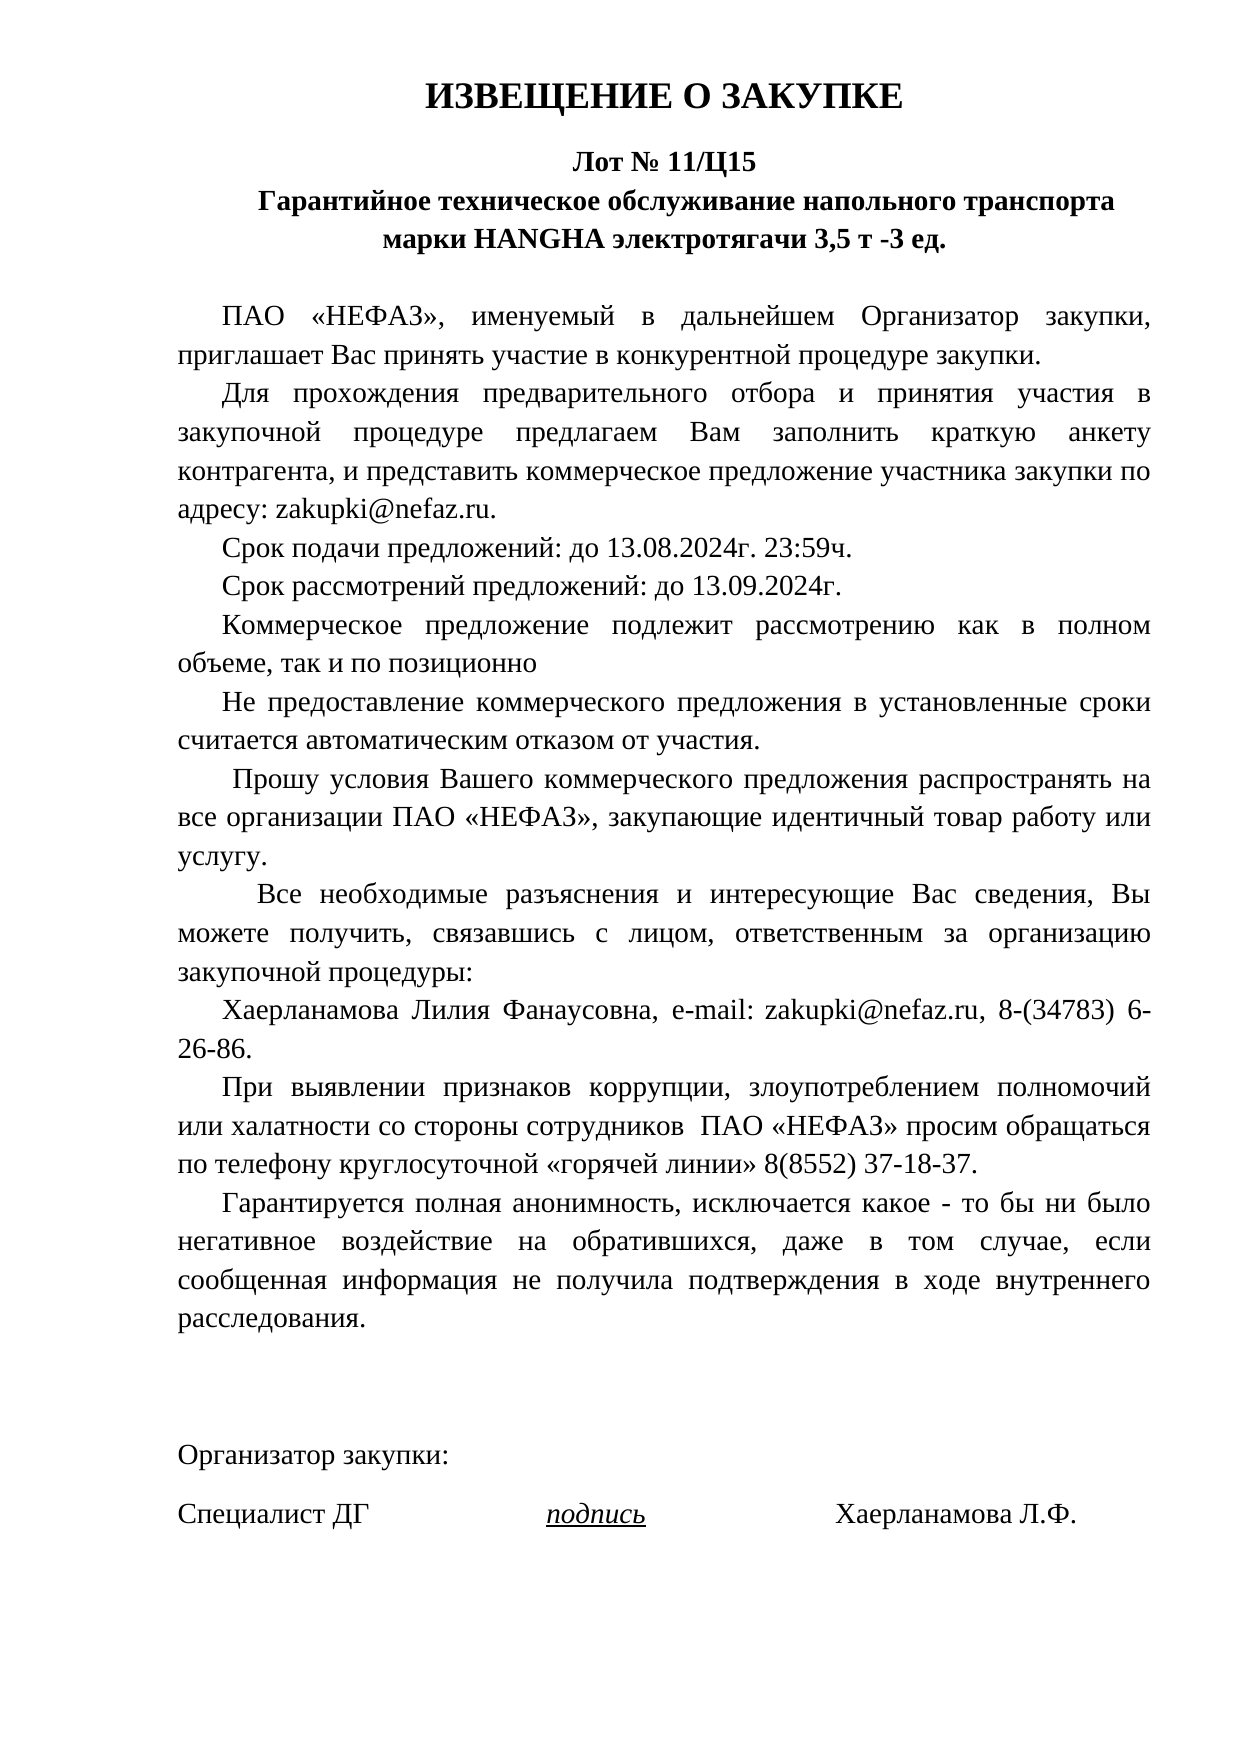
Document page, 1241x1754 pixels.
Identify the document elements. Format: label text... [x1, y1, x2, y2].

text ПАО «НЕФАЗ», именуемый в дальнейшем Организатор закупки, приглашает Вас принять участие в конкурентной процедуре закупки. [177, 298, 1152, 371]
text Коммерческое предложение подлежит рассмотрению как в полном объеме, так и по позиционно [177, 607, 1152, 679]
text Лот № 11/Ц15 [177, 144, 1152, 178]
text Хаерланамова Лилия Фанаусовна, e-mail: zakupki@nefaz.ru, 8-(34783) 6-26-86. [177, 992, 1152, 1064]
text Все необходимые разъяснения и интересующие Вас сведения, Вы можете получить, связавшись с лицом, ответственным за организацию закупочной процедуры: [177, 877, 1152, 987]
text Гарантийное техническое обслуживание напольного транспорта марки HANGHA электротягачи 3,5 т -3 ед. [177, 183, 1152, 255]
text Прошу условия Вашего коммерческого предложения распространять на все организации ПАО «НЕФАЗ», закупающие идентичный товар работу или услугу. [177, 761, 1152, 872]
text Срок рассмотрений предложений: до 13.09.2024г. [177, 568, 1152, 602]
text Гарантируется полная анонимность, исключается какое - то бы ни было негативное воздействие на обратившихся, даже в том случае, если сообщенная информация не получила подтверждения в ходе внутреннего расследования. [177, 1185, 1152, 1334]
text Специалист ДГ подпись Хаерланамова Л.Ф. [177, 1496, 1152, 1530]
text Срок подачи предложений: до 13.08.2024г. 23:59ч. [177, 530, 1152, 563]
text ИЗВЕЩЕНИЕ О ЗАКУПКЕ [177, 74, 1152, 117]
text Организатор закупки: [177, 1437, 1152, 1471]
text Не предоставление коммерческого предложения в установленные сроки считается автоматическим отказом от участия. [177, 684, 1152, 756]
text При выявлении признаков коррупции, злоупотреблением полномочий или халатности со стороны сотрудников ПАО «НЕФАЗ» просим обращаться по телефону круглосуточной «горячей линии» 8(8552) 37-18-37. [177, 1069, 1152, 1180]
text Для прохождения предварительного отбора и принятия участия в закупочной процедуре предлагаем Вам заполнить краткую анкету контрагента, и представить коммерческое предложение участника закупки по адресу: zakupki@nefaz.ru. [177, 376, 1152, 525]
